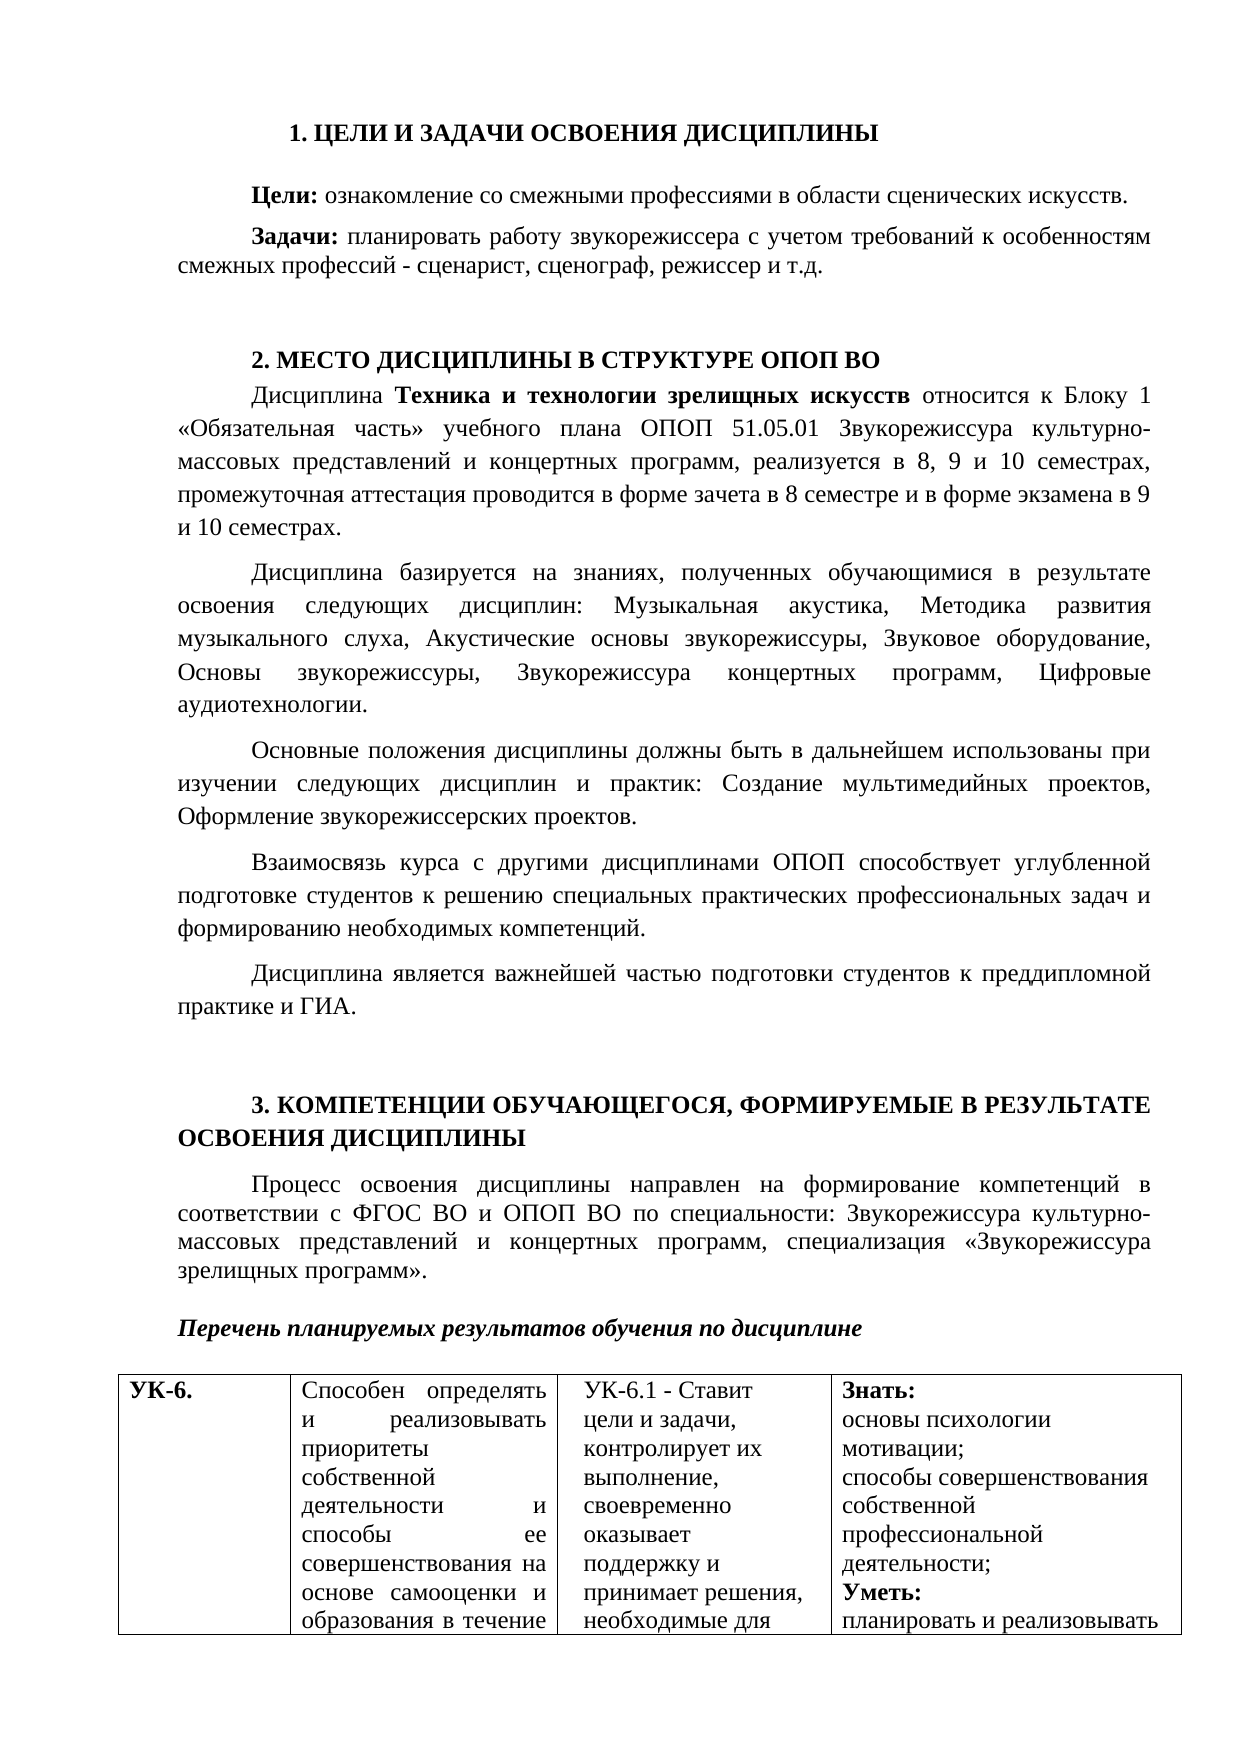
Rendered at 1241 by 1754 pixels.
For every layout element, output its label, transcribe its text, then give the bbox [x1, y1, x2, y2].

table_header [832, 1375, 1181, 1634]
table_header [291, 1375, 557, 1634]
text Задачи: планировать работу звукорежиссера с учетом требований к особенностям смежных профессий - сценарист, сценограф, режиссер и т.д. [177, 221, 1152, 279]
text Перечень планируемых результатов обучения по дисциплине [177, 1313, 1152, 1341]
text Цели: ознакомление со смежными профессиями в области сценических искусств. [177, 180, 1152, 209]
text Дисциплина базируется на знаниях, полученных обучающимися в результате освоения следующих дисциплин: Музыкальная акустика, Методика развития музыкального слуха, Акустические основы звукорежиссуры, Звуковое оборудование, Основы звукорежиссуры, Звукорежиссура концертных программ, Цифровые аудиотехнологии. [177, 557, 1152, 718]
text Дисциплина Техника и технологии зрелищных искусств относится к Блоку 1 «Обязательная часть» учебного плана ОПОП 51.05.01 Звукорежиссура культурно-массовых представлений и концертных программ, реализуется в 8, 9 и 10 семестрах, промежуточная аттестация проводится в форме зачета в 8 семестре и в форме экзамена в 9 и 10 семестрах. [177, 380, 1152, 541]
text Взаимосвязь курса с другими дисциплинами ОПОП способствует углубленной подготовке студентов к решению специальных практических профессиональных задач и формированию необходимых компетенций. [177, 847, 1152, 941]
text Основные положения дисциплины должны быть в дальнейшем использованы при изучении следующих дисциплин и практик: Создание мультимедийных проектов, Оформление звукорежиссерских проектов. [177, 735, 1152, 830]
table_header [558, 1375, 831, 1634]
list 1. ЦЕЛИ И ЗАДАЧИ ОСВОЕНИЯ ДИСЦИПЛИНЫ [313, 118, 1152, 147]
text Дисциплина является важнейшей частью подготовки студентов к преддипломной практике и ГИА. [177, 958, 1152, 1020]
table_header УК-6. [119, 1375, 290, 1634]
text 2. МЕСТО ДИСЦИПЛИНЫ В СТРУКТУРЕ ОПОП ВО [177, 345, 1014, 374]
text 3. КОМПЕТЕНЦИИ ОБУЧАЮЩЕГОСЯ, ФОРМИРУЕМЫЕ В РЕЗУЛЬТАТЕ ОСВОЕНИЯ ДИСЦИПЛИНЫ [177, 1090, 1152, 1152]
text Процесс освоения дисциплины направлен на формирование компетенций в соответствии с ФГОС ВО и ОПОП ВО по специальности: Звукорежиссура культурно-массовых представлений и концертных программ, специализация «Звукорежиссура зрелищных программ». [177, 1169, 1152, 1284]
